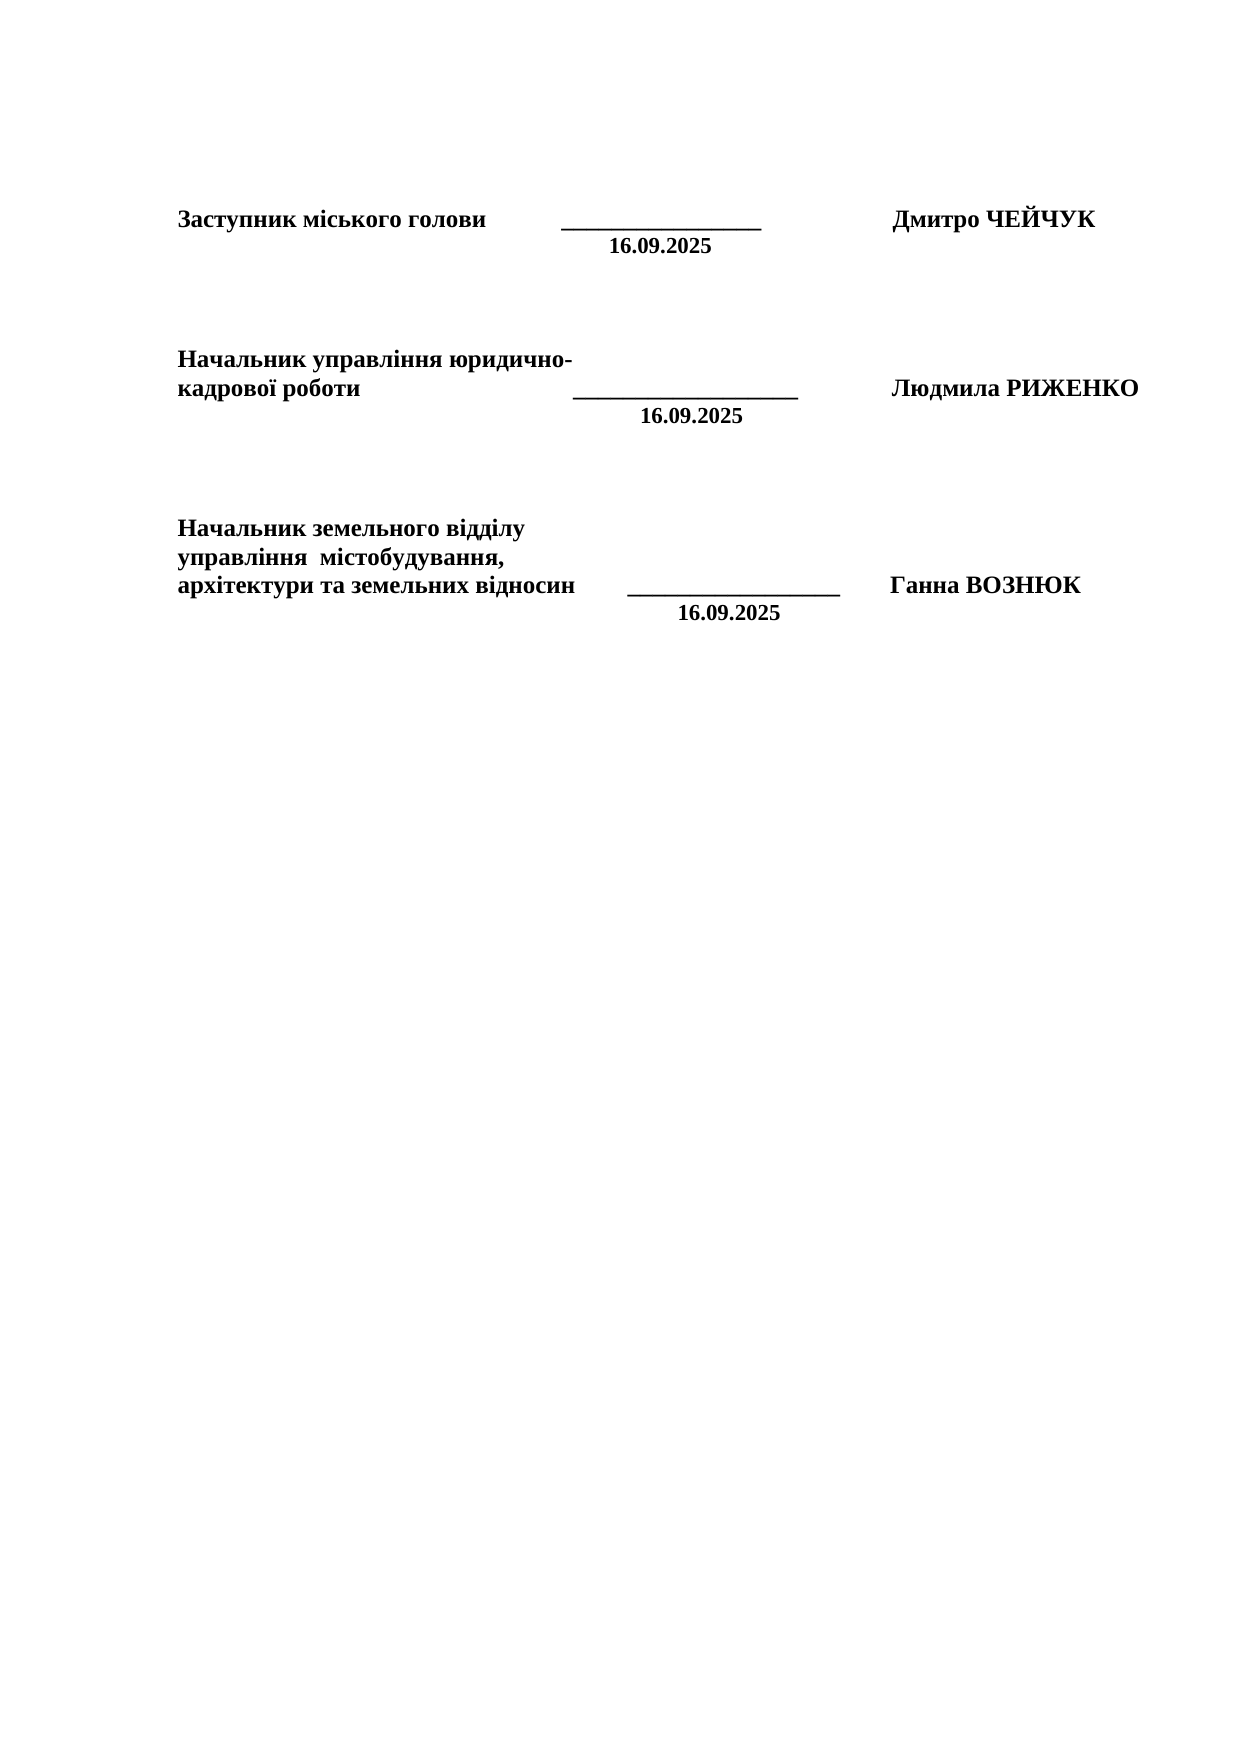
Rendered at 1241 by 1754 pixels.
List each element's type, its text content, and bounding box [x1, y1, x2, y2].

text кадрової роботи __________________ Людмила РИЖЕНКО [177, 373, 1181, 402]
text 16.09.2025 [177, 402, 1181, 513]
text 16.09.2025 [177, 232, 1181, 287]
text Заступник міського голови ________________ Дмитро ЧЕЙЧУК [177, 204, 1181, 232]
text архітектури та земельних відносин _________________ Ганна ВОЗНЮК [177, 570, 1181, 599]
text Начальник управління юридично- [177, 316, 1181, 373]
text Начальник земельного відділу [177, 513, 1181, 542]
text управління містобудування, [177, 542, 1181, 570]
text 16.09.2025 [177, 599, 1181, 626]
